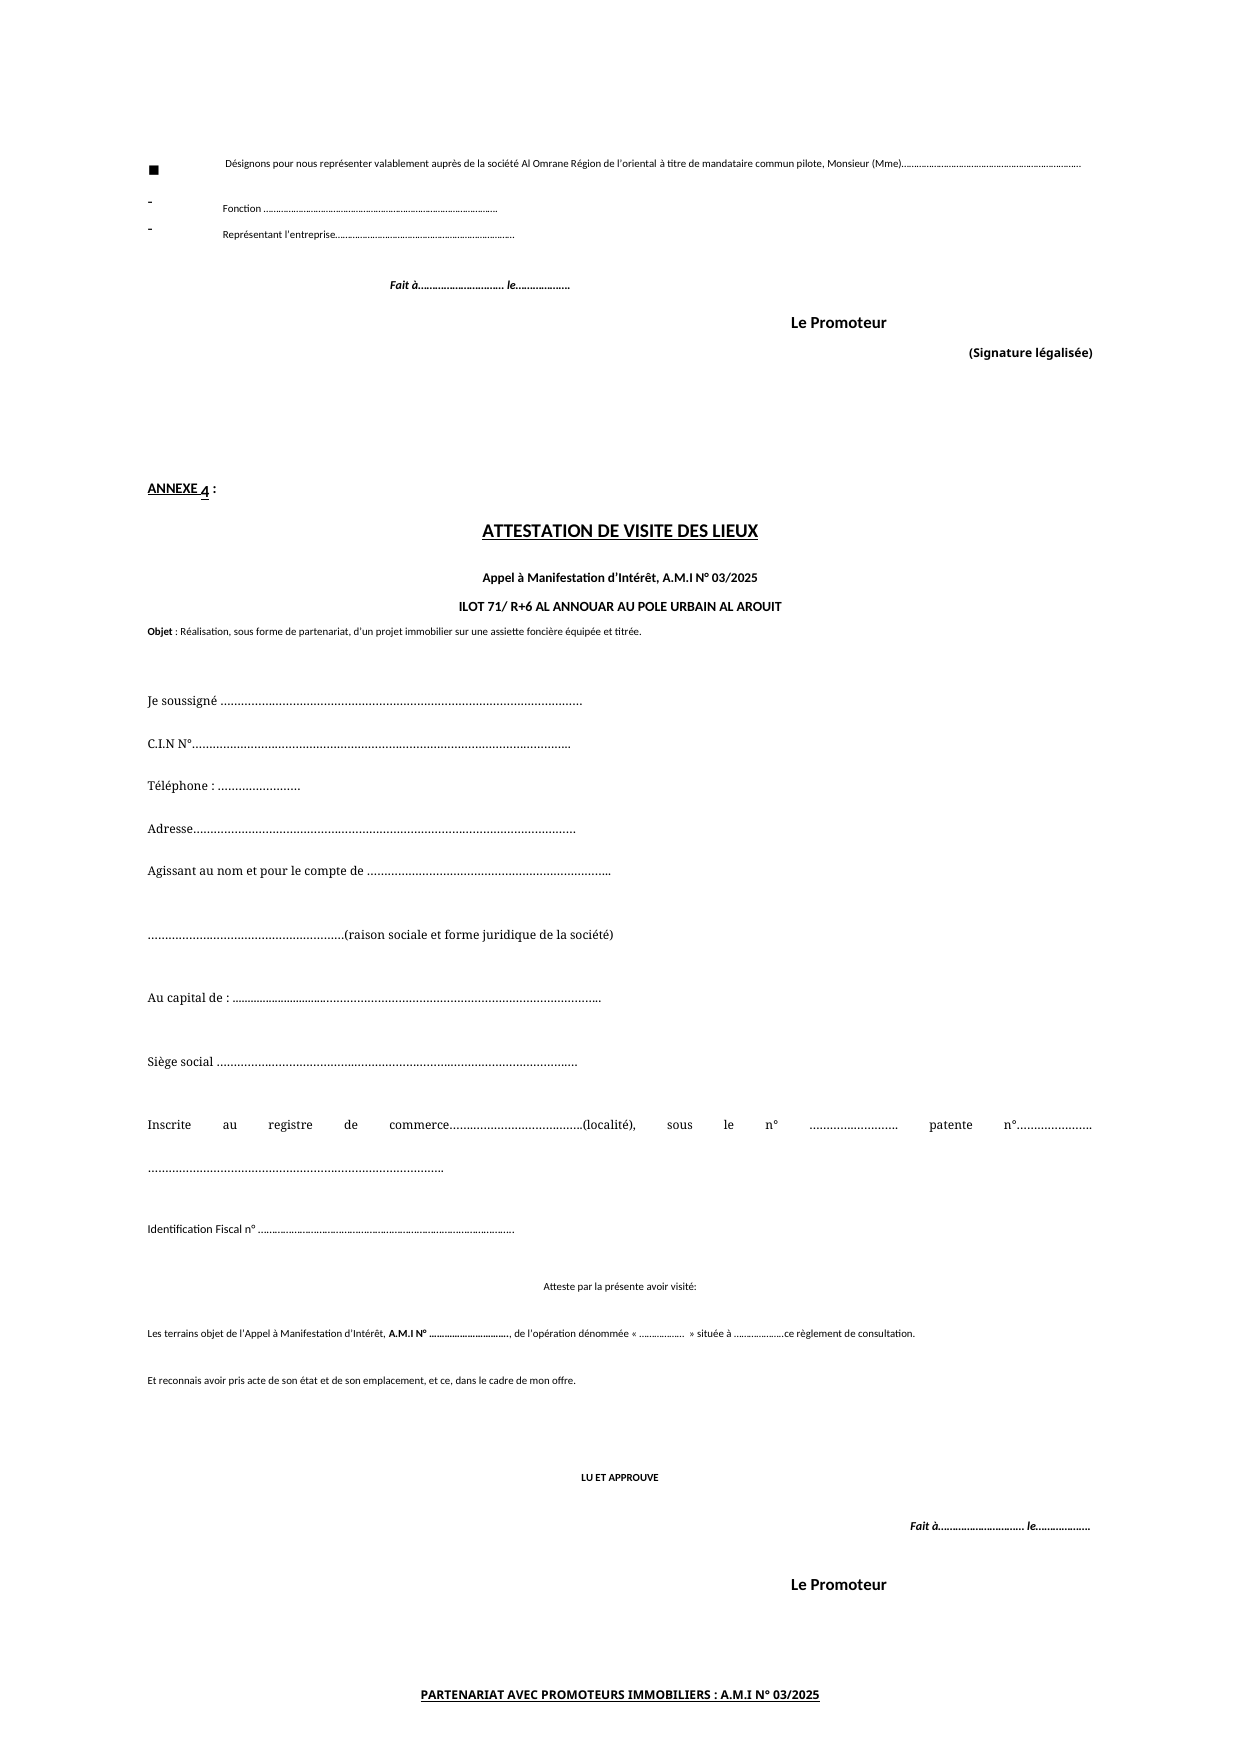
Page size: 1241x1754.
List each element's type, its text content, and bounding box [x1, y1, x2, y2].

text Fait à………………………… le………………. [147, 1508, 1093, 1534]
text Atteste par la présente avoir visité: [147, 1270, 1093, 1293]
text ATTESTATION DE VISITE DES LIEUX [147, 502, 1093, 543]
text Les terrains objet de l’Appel à Manifestation d’Intérêt, A.M.I N° …………………………., de l’opération dénommée « ……………… » située à ………………..ce règlement de consultation. [147, 1317, 1093, 1340]
text Appel à Manifestation d’Intérêt, A.M.I N° 03/2025 [147, 557, 1093, 585]
text Téléphone : …………………… [147, 766, 1093, 794]
text Et reconnais avoir pris acte de son état et de son emplacement, et ce, dans le cadre de mon offre. [147, 1364, 1093, 1387]
text ILOT 71/ R+6 AL ANNOUAR AU POLE URBAIN AL AROUIT [147, 585, 1093, 614]
text Agissant au nom et pour le compte de …………………………………………………………….. [147, 851, 1093, 879]
text Siège social ………………………………….……………………….………………………………. [147, 1041, 1093, 1070]
text ANNEXE 4 : [147, 466, 1093, 502]
text Adresse………………………………………………………………………………………………… [147, 808, 1093, 837]
list Fonction …………………………………………………………………………………. [147, 192, 1093, 215]
list Représentant l’entreprise……………………………………………………………… [147, 218, 1093, 241]
text Identification Fiscal n° ……………………………………………………………………………….. [147, 1211, 1093, 1236]
text Le Promoteur [147, 297, 1093, 332]
text Au capital de : ...............................…………………………………………………………………….. [147, 978, 1093, 1006]
text Fait à………………………… le………………. [147, 267, 1093, 293]
text C.I.N N°……………………………………………………………………………………………….. [147, 723, 1093, 752]
list Désignons pour nous représenter valablement auprès de la société Al Omrane Région de l’oriental à titre de mandataire commun pilote, Monsieur (Mme)……………………………………………………………… [147, 148, 1093, 186]
text Le Promoteur [147, 1558, 1093, 1594]
text LU ET APPROUVE [147, 1461, 1093, 1484]
text …………………………………………………(raison sociale et forme juridique de la société) [147, 914, 1093, 943]
text Inscrite au registre de commerce…….……………………….….(localité), sous le n° ………….…………. patente n°………………….………………………………………………………………………….. [147, 1105, 1093, 1176]
text Je soussigné …………………………………………………………………………………………… [147, 681, 1093, 709]
text (Signature légalisée) [147, 332, 1093, 361]
text Objet : Réalisation, sous forme de partenariat, d’un projet immobilier sur une assiette foncière équipée et titrée. [147, 614, 1093, 637]
